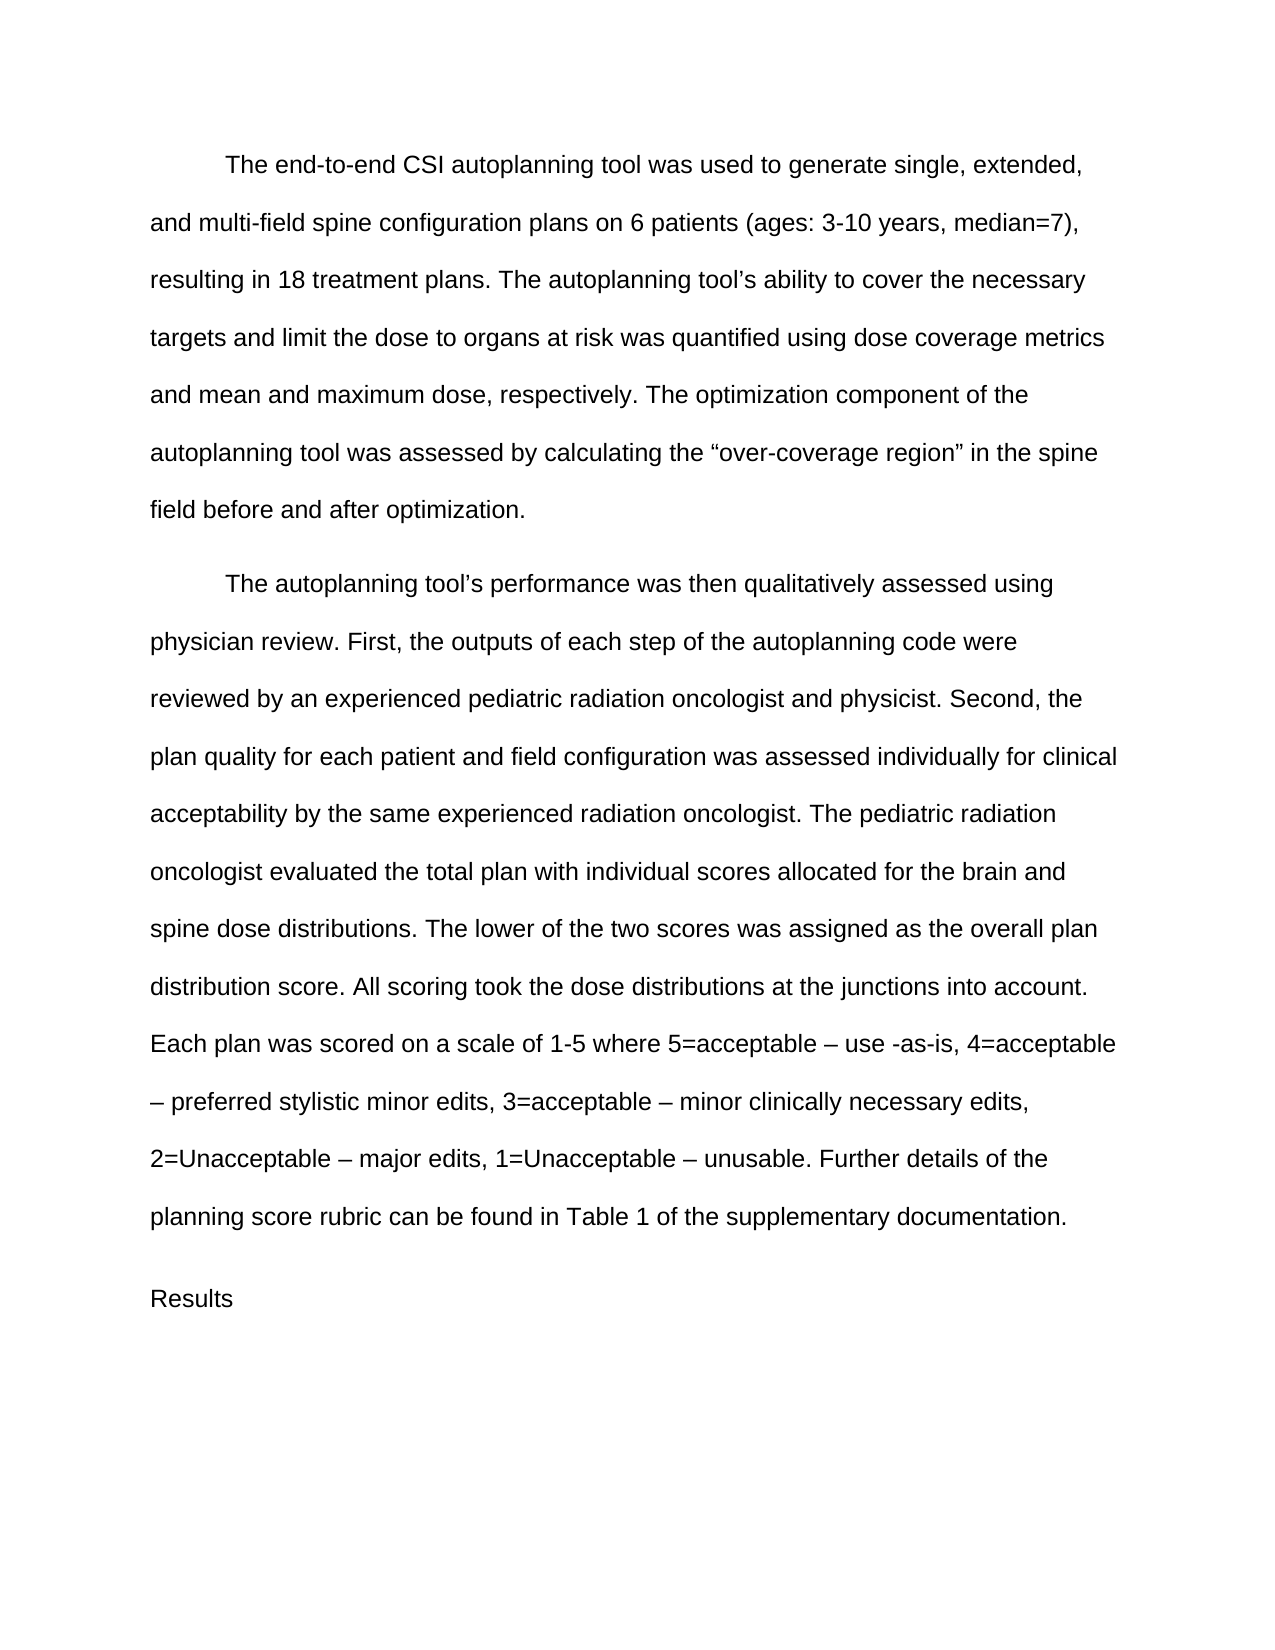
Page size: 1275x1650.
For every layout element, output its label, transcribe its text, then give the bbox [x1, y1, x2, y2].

text The autoplanning tool’s performance was then qualitatively assessed using physician review. First, the outputs of each step of the autoplanning code were reviewed by an experienced pediatric radiation oncologist and physicist. Second, the plan quality for each patient and field configuration was assessed individually for clinical acceptability by the same experienced radiation oncologist. The pediatric radiation oncologist evaluated the total plan with individual scores allocated for the brain and spine dose distributions. The lower of the two scores was assigned as the overall plan distribution score. All scoring took the dose distributions at the junctions into account. Each plan was scored on a scale of 1-5 where 5=acceptable – use -as-is, 4=acceptable – preferred stylistic minor edits, 3=acceptable – minor clinically necessary edits, 2=Unacceptable – major edits, 1=Unacceptable – unusable. Further details of the planning score rubric can be found in Table 1 of the supplementary documentation. [150, 569, 1125, 1230]
text The end-to-end CSI autoplanning tool was used to generate single, extended, and multi-field spine configuration plans on 6 patients (ages: 3-10 years, median=7), resulting in 18 treatment plans. The autoplanning tool’s ability to cover the necessary targets and limit the dose to organs at risk was quantified using dose coverage metrics and mean and maximum dose, respectively. The optimization component of the autoplanning tool was assessed by calculating the “over-coverage region” in the spine field before and after optimization. [150, 150, 1125, 524]
subtitle Results [150, 1284, 1125, 1313]
